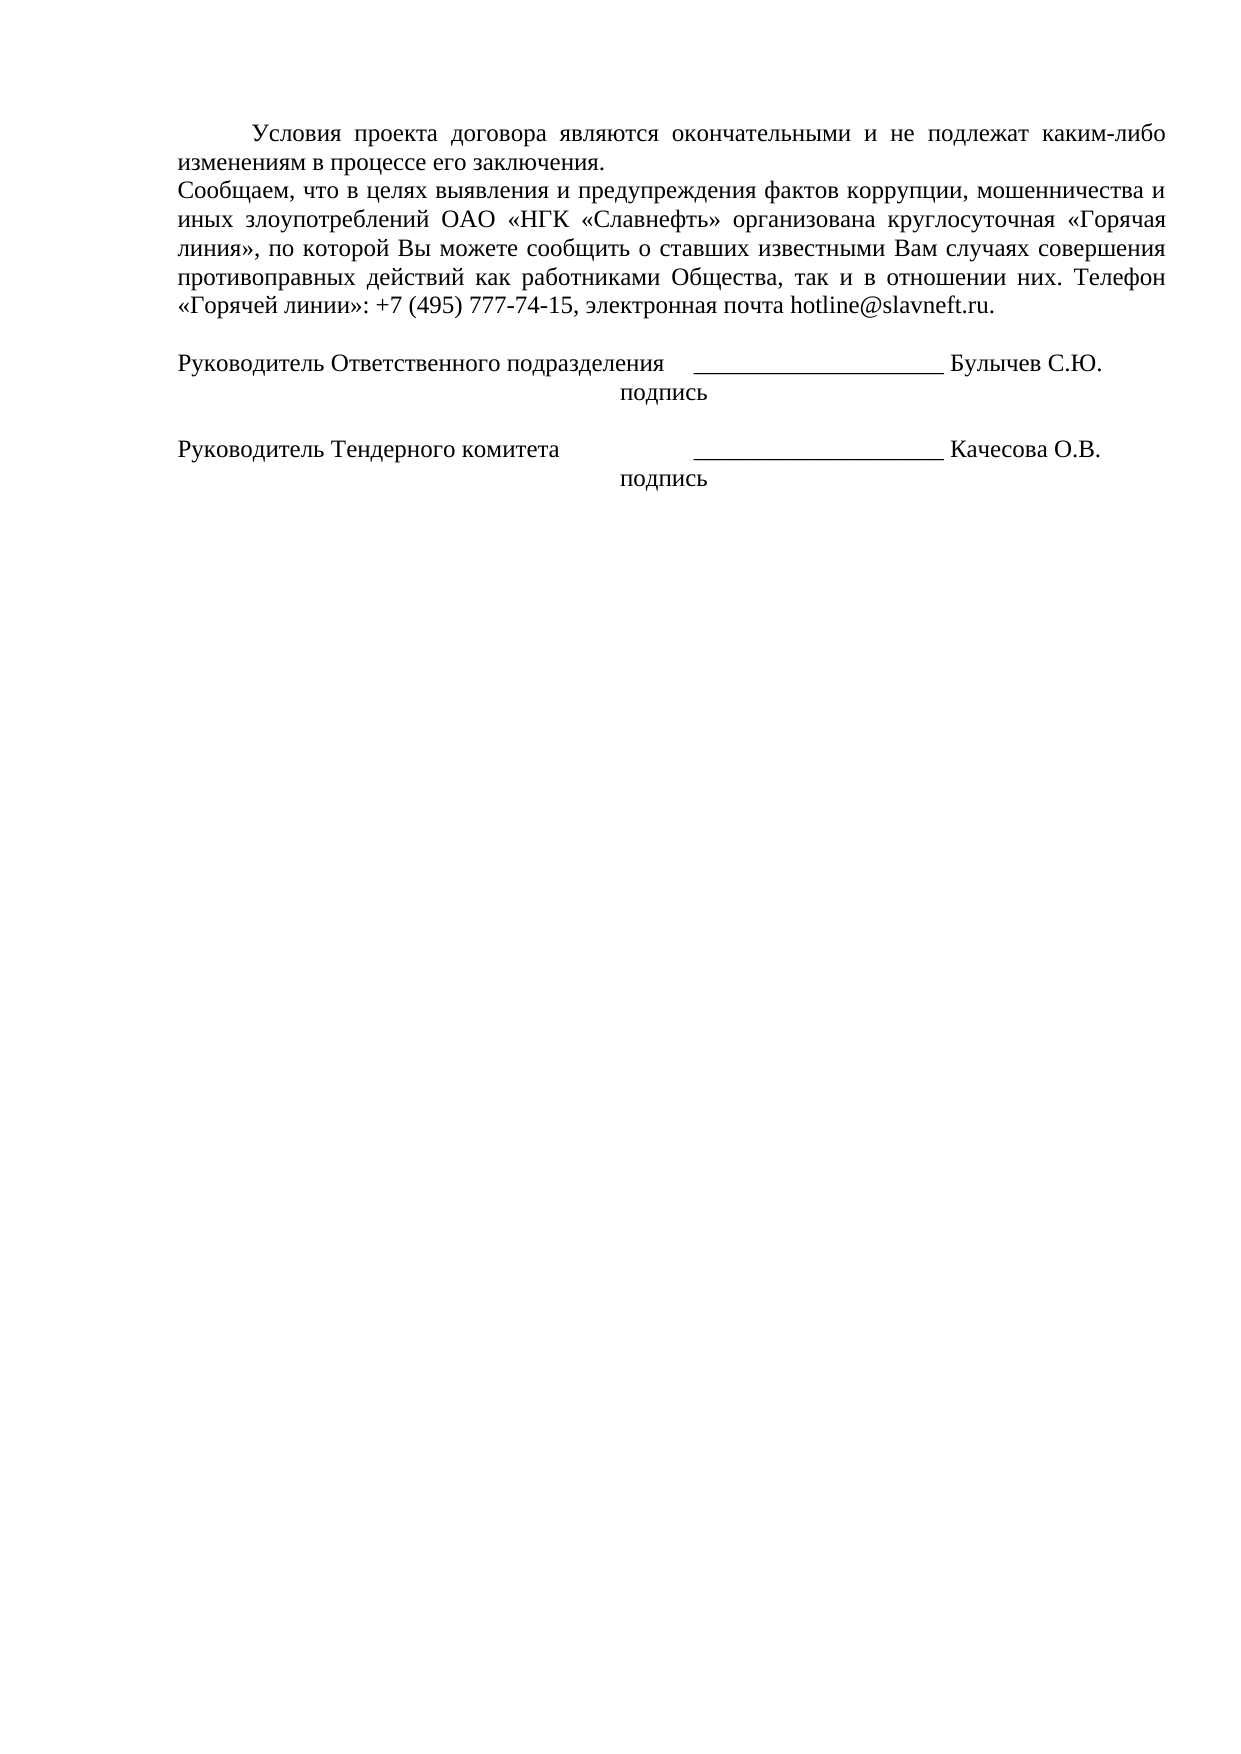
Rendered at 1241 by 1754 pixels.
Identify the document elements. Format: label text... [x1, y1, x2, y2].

text подпись [620, 377, 1167, 406]
text подпись [620, 463, 1167, 492]
text Условия проекта договора являются окончательными и не подлежат каким-либо изменениям в процессе его заключения. [177, 118, 1167, 176]
text Сообщаем, что в целях выявления и предупреждения фактов коррупции, мошенничества и иных злоупотреблений ОАО «НГК «Славнефть» организована круглосуточная «Горячая линия», по которой Вы можете сообщить о ставших известными Вам случаях совершения противоправных действий как работниками Общества, так и в отношении них. Телефон «Горячей линии»: +7 (495) 777-74-15, электронная почта hotline@slavneft.ru. [177, 176, 1167, 319]
text Руководитель Тендерного комитета ____________________ Качесова О.В. [177, 434, 1167, 463]
text Руководитель Ответственного подразделения ____________________ Булычев С.Ю. [177, 348, 1167, 377]
